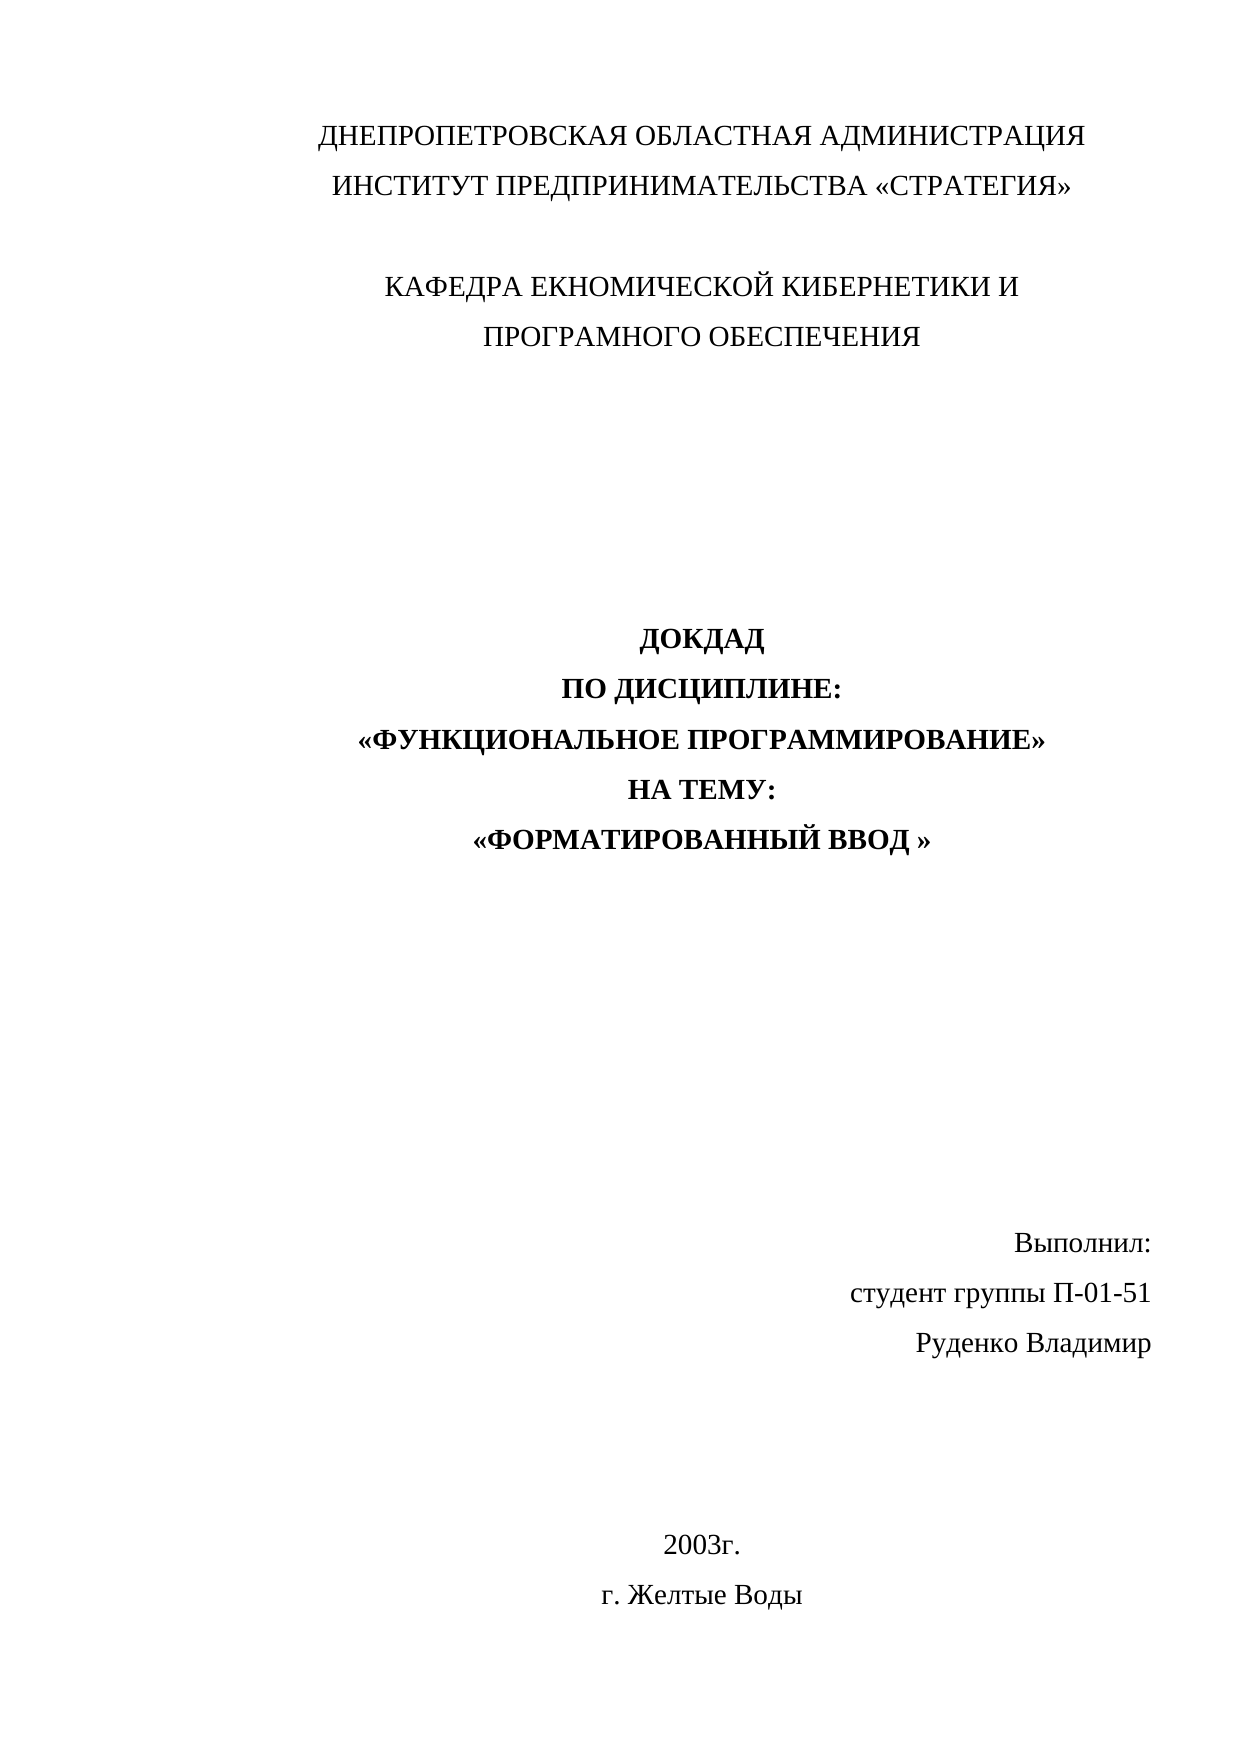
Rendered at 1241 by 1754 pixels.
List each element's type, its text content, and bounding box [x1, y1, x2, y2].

text студент группы П-01-51 [177, 1275, 1152, 1309]
text «ФУНКЦИОНАЛЬНОЕ ПРОГРАММИРОВАНИЕ» [177, 722, 1152, 755]
text г. Желтые Воды [177, 1577, 1152, 1611]
text 2003г. [177, 1527, 1152, 1560]
text Выполнил: [177, 1225, 1152, 1258]
text ПРОГРАМНОГО ОБЕСПЕЧЕНИЯ [177, 319, 1152, 353]
text ИНСТИТУТ ПРЕДПРИНИМАТЕЛЬСТВА «СТРАТЕГИЯ» [177, 168, 1152, 202]
text ДНЕПРОПЕТРОВСКАЯ ОБЛАСТНАЯ АДМИНИСТРАЦИЯ [177, 118, 1152, 152]
text «ФОРМАТИРОВАННЫЙ ВВОД » [177, 822, 1152, 856]
text ДОКДАД [177, 621, 1152, 655]
text НА ТЕМУ: [177, 772, 1152, 806]
text ПО ДИСЦИПЛИНЕ: [177, 672, 1152, 705]
text КАФЕДРА ЕКНОМИЧЕСКОЙ КИБЕРНЕТИКИ И [177, 269, 1152, 303]
text Руденко Владимир [177, 1326, 1152, 1359]
